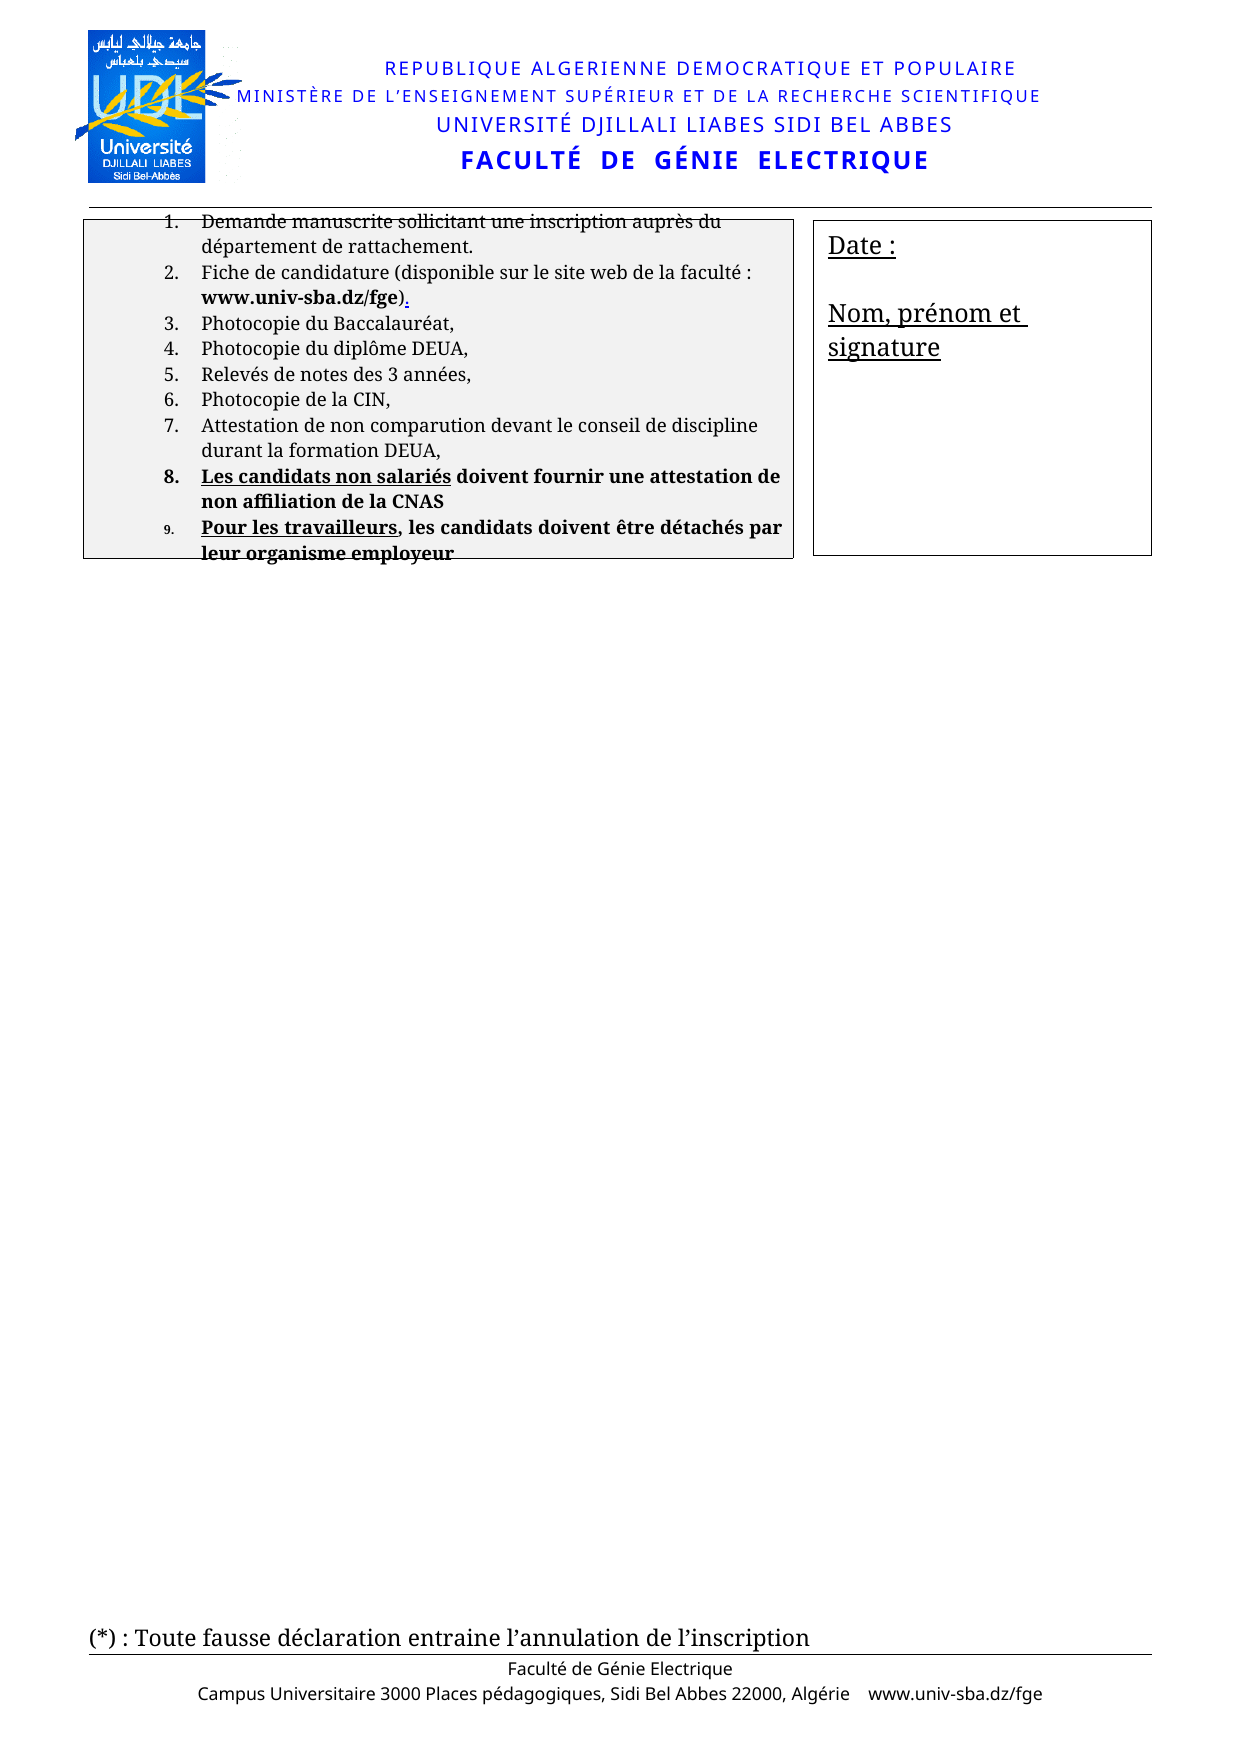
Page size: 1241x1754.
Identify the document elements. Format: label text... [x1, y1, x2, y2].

list Demande manuscrite sollicitant une inscription auprès du département de rattachement. [164, 208, 783, 259]
list Les candidats non salariés doivent fournir une attestation de non affiliation de la CNAS [164, 463, 783, 514]
list Photocopie de la CIN, [164, 387, 812, 412]
picture [73, 29, 243, 183]
list Relevés de notes des 3 années, [164, 361, 783, 387]
list Fiche de candidature (disponible sur le site web de la faculté : www.univ-sba.dz/fge). [164, 259, 783, 310]
list Photocopie du Baccalauréat, [164, 310, 812, 336]
list Photocopie du diplôme DEUA, [164, 336, 812, 361]
list Attestation de non comparution devant le conseil de discipline durant la formation DEUA, [164, 412, 783, 463]
list Pour les travailleurs, les candidats doivent être détachés par leur organisme employeur [164, 514, 783, 565]
